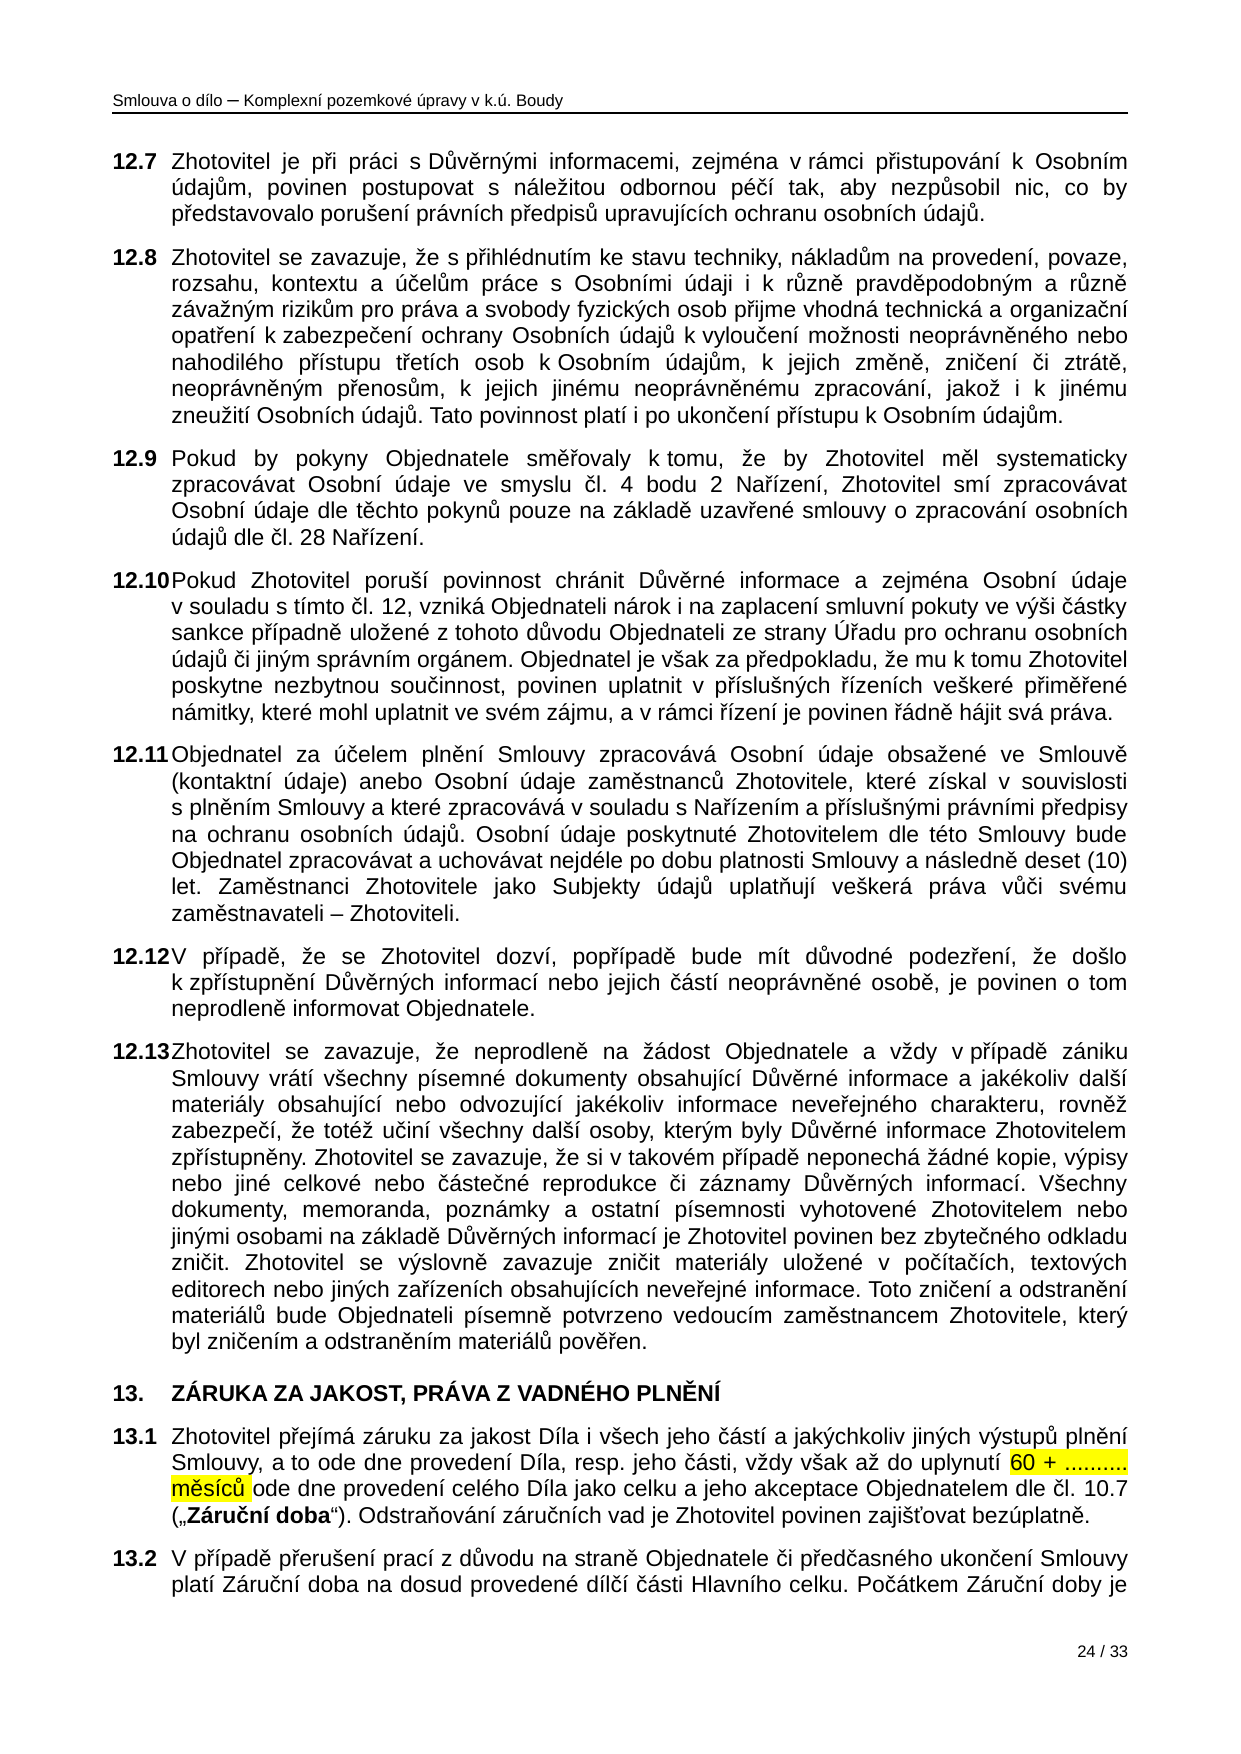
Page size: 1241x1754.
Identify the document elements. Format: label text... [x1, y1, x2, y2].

text Pokud by pokyny Objednatele směřovaly k tomu, že by Zhotovitel měl systematicky zpracovávat Osobní údaje ve smyslu čl. 4 bodu 2 Nařízení, Zhotovitel smí zpracovávat Osobní údaje dle těchto pokynů pouze na základě uzavřené smlouvy o zpracování osobních údajů dle čl. 28 Nařízení. [112, 444, 1128, 550]
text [112, 1545, 1128, 1597]
text V případě, že se Zhotovitel dozví, popřípadě bude mít důvodné podezření, že došlo k zpřístupnění Důvěrných informací nebo jejich částí neoprávněné osobě, je povinen o tom neprodleně informovat Objednatele. [112, 943, 1128, 1022]
text Zhotovitel přejímá záruku za jakost Díla i všech jeho částí a jakýchkoliv jiných výstupů plnění Smlouvy, a to ode dne provedení Díla, resp. jeho části, vždy však až do uplynutí 60 + .......... měsíců ode dne provedení celého Díla jako celku a jeho akceptace Objednatelem dle čl. 10.7 („Záruční doba“). Odstraňování záručních vad je Zhotovitel povinen zajišťovat bezúplatně. [112, 1423, 1128, 1528]
text Zhotovitel je při práci s Důvěrnými informacemi, zejména v rámci přistupování k Osobním údajům, povinen postupovat s náležitou odbornou péčí tak, aby nezpůsobil nic, co by představovalo porušení právních předpisů upravujících ochranu osobních údajů. [112, 148, 1128, 227]
text Zhotovitel se zavazuje, že neprodleně na žádost Objednatele a vždy v případě zániku Smlouvy vrátí všechny písemné dokumenty obsahující Důvěrné informace a jakékoliv další materiály obsahující nebo odvozující jakékoliv informace neveřejného charakteru, rovněž zabezpečí, že totéž učiní všechny další osoby, kterým byly Důvěrné informace Zhotovitelem zpřístupněny. Zhotovitel se zavazuje, že si v takovém případě neponechá žádné kopie, výpisy nebo jiné celkové nebo částečné reprodukce či záznamy Důvěrných informací. Všechny dokumenty, memoranda, poznámky a ostatní písemnosti vyhotovené Zhotovitelem nebo jinými osobami na základě Důvěrných informací je Zhotovitel povinen bez zbytečného odkladu zničit. Zhotovitel se výslovně zavazuje zničit materiály uložené v počítačích, textových editorech nebo jiných zařízeních obsahujících neveřejné informace. Toto zničení a odstranění materiálů bude Objednateli písemně potvrzeno vedoucím zaměstnancem Zhotovitele, který byl zničením a odstraněním materiálů pověřen. [112, 1038, 1128, 1354]
text Záruka za jakost, práva z vadného plnění [112, 1379, 1128, 1406]
text Pokud Zhotovitel poruší povinnost chránit Důvěrné informace a zejména Osobní údaje v souladu s tímto čl. 12, vzniká Objednateli nárok i na zaplacení smluvní pokuty ve výši částky sankce případně uložené z tohoto důvodu Objednateli ze strany Úřadu pro ochranu osobních údajů či jiným správním orgánem. Objednatel je však za předpokladu, že mu k tomu Zhotovitel poskytne nezbytnou součinnost, povinen uplatnit v příslušných řízeních veškeré přiměřené námitky, které mohl uplatnit ve svém zájmu, a v rámci řízení je povinen řádně hájit svá práva. [112, 567, 1128, 725]
text Objednatel za účelem plnění Smlouvy zpracovává Osobní údaje obsažené ve Smlouvě (kontaktní údaje) anebo Osobní údaje zaměstnanců Zhotovitele, které získal v souvislosti s plněním Smlouvy a které zpracovává v souladu s Nařízením a příslušnými právními předpisy na ochranu osobních údajů. Osobní údaje poskytnuté Zhotovitelem dle této Smlouvy bude Objednatel zpracovávat a uchovávat nejdéle po dobu platnosti Smlouvy a následně deset (10) let. Zaměstnanci Zhotovitele jako Subjekty údajů uplatňují veškerá práva vůči svému zaměstnavateli – Zhotoviteli. [112, 741, 1128, 926]
text Zhotovitel se zavazuje, že s přihlédnutím ke stavu techniky, nákladům na provedení, povaze, rozsahu, kontextu a účelům práce s Osobními údaji i k různě pravděpodobným a různě závažným rizikům pro práva a svobody fyzických osob přijme vhodná technická a organizační opatření k zabezpečení ochrany Osobních údajů k vyloučení možnosti neoprávněného nebo nahodilého přístupu třetích osob k Osobním údajům, k jejich změně, zničení či ztrátě, neoprávněným přenosům, k jejich jinému neoprávněnému zpracování, jakož i k jinému zneužití Osobních údajů. Tato povinnost platí i po ukončení přístupu k Osobním údajům. [112, 243, 1128, 428]
